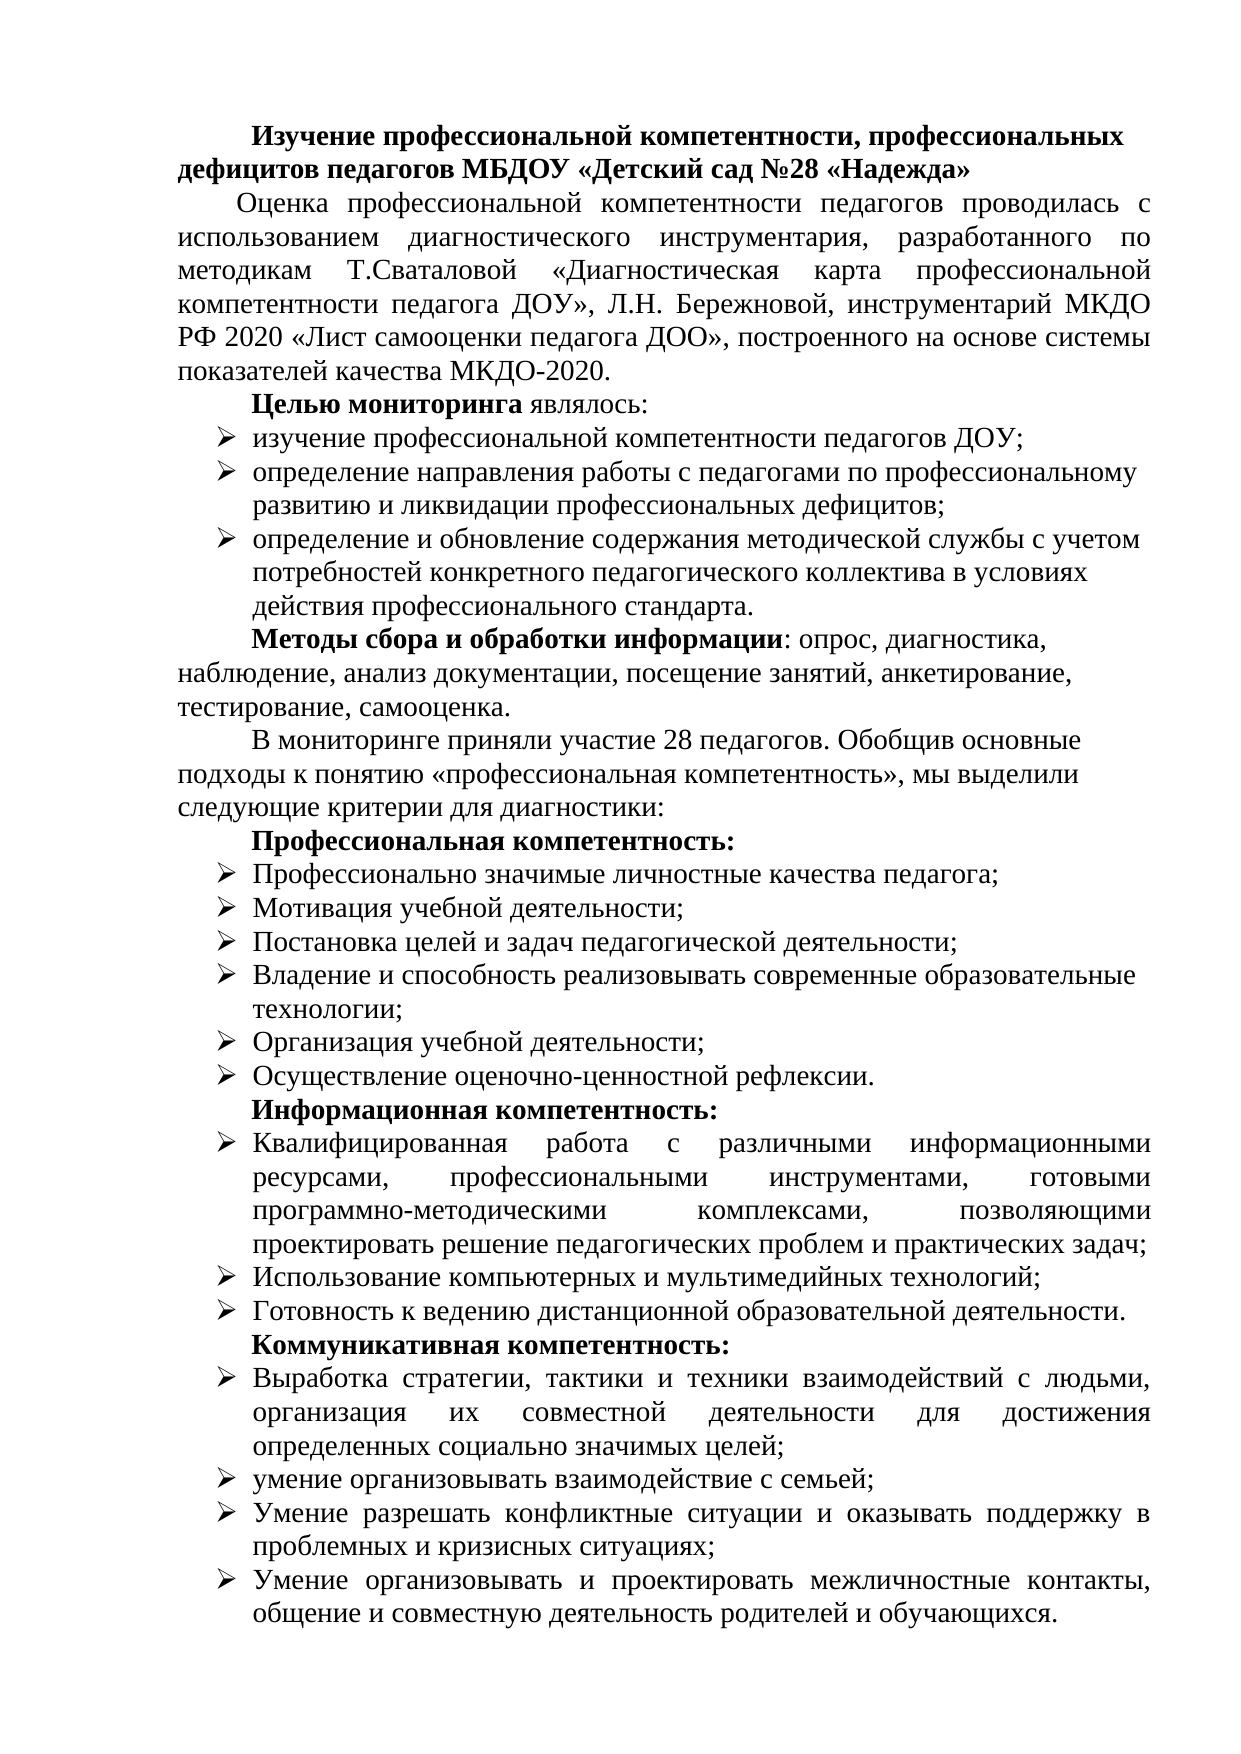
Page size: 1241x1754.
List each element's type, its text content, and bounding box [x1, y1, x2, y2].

list Профессионально значимые личностные качества педагога; [215, 856, 1152, 890]
list Мотивация учебной деятельности; [215, 890, 1152, 924]
text Изучение профессиональной компетентности, профессиональных дефицитов педагогов МБДОУ «Детский сад №28 «Надежда» [177, 118, 1152, 185]
text Профессиональная компетентность: [177, 823, 1152, 856]
list Умение разрешать конфликтные ситуации и оказывать поддержку в проблемных и кризисных ситуациях; [215, 1495, 1152, 1562]
list Квалифицированная работа с различными информационными ресурсами, профессиональными инструментами, готовыми программно-методическими комплексами, позволяющими проектировать решение педагогических проблем и практических задач; [215, 1125, 1152, 1259]
list определение направления работы с педагогами по профессиональному развитию и ликвидации профессиональных дефицитов; [215, 454, 1152, 521]
list изучение профессиональной компетентности педагогов ДОУ; [215, 420, 1152, 454]
list Умение организовывать и проектировать межличностные контакты, общение и совместную деятельность родителей и обучающихся. [215, 1562, 1152, 1629]
list Выработка стратегии, тактики и техники взаимодействий с людьми, организация их совместной деятельности для достижения определенных социально значимых целей; [215, 1360, 1152, 1461]
list Использование компьютерных и мультимедийных технологий; [215, 1259, 1152, 1293]
list Осуществление оценочно-ценностной рефлексии. [215, 1058, 1152, 1092]
text Оценка профессиональной компетентности педагогов проводилась с использованием диагностического инструментария, разработанного по методикам Т.Сваталовой «Диагностическая карта профессиональной компетентности педагога ДОУ», Л.Н. Бережновой, инструментарий МКДО РФ 2020 «Лист самооценки педагога ДОО», построенного на основе системы показателей качества МКДО-2020. [177, 185, 1152, 386]
text Информационная компетентность: [177, 1092, 1152, 1125]
list Постановка целей и задач педагогической деятельности; [215, 924, 1152, 957]
list умение организовывать взаимодействие с семьей; [215, 1461, 1152, 1495]
text Коммуникативная компетентность: [177, 1327, 1152, 1360]
list Организация учебной деятельности; [215, 1024, 1152, 1058]
list Готовность к ведению дистанционной образовательной деятельности. [215, 1293, 1152, 1327]
text Целью мониторинга являлось: [177, 386, 1152, 420]
list Владение и способность реализовывать современные образовательные технологии; [215, 957, 1152, 1024]
list Методы сбора и обработки информации: опрос, диагностика, наблюдение, анализ документации, посещение занятий, анкетирование, тестирование, самооценка. [177, 622, 1152, 722]
text В мониторинге приняли участие 28 педагогов. Обобщив основные подходы к понятию «профессиональная компетентность», мы выделили следующие критерии для диагностики: [177, 722, 1152, 823]
list определение и обновление содержания методической службы с учетом потребностей конкретного педагогического коллектива в условиях действия профессионального стандарта. [215, 521, 1152, 622]
